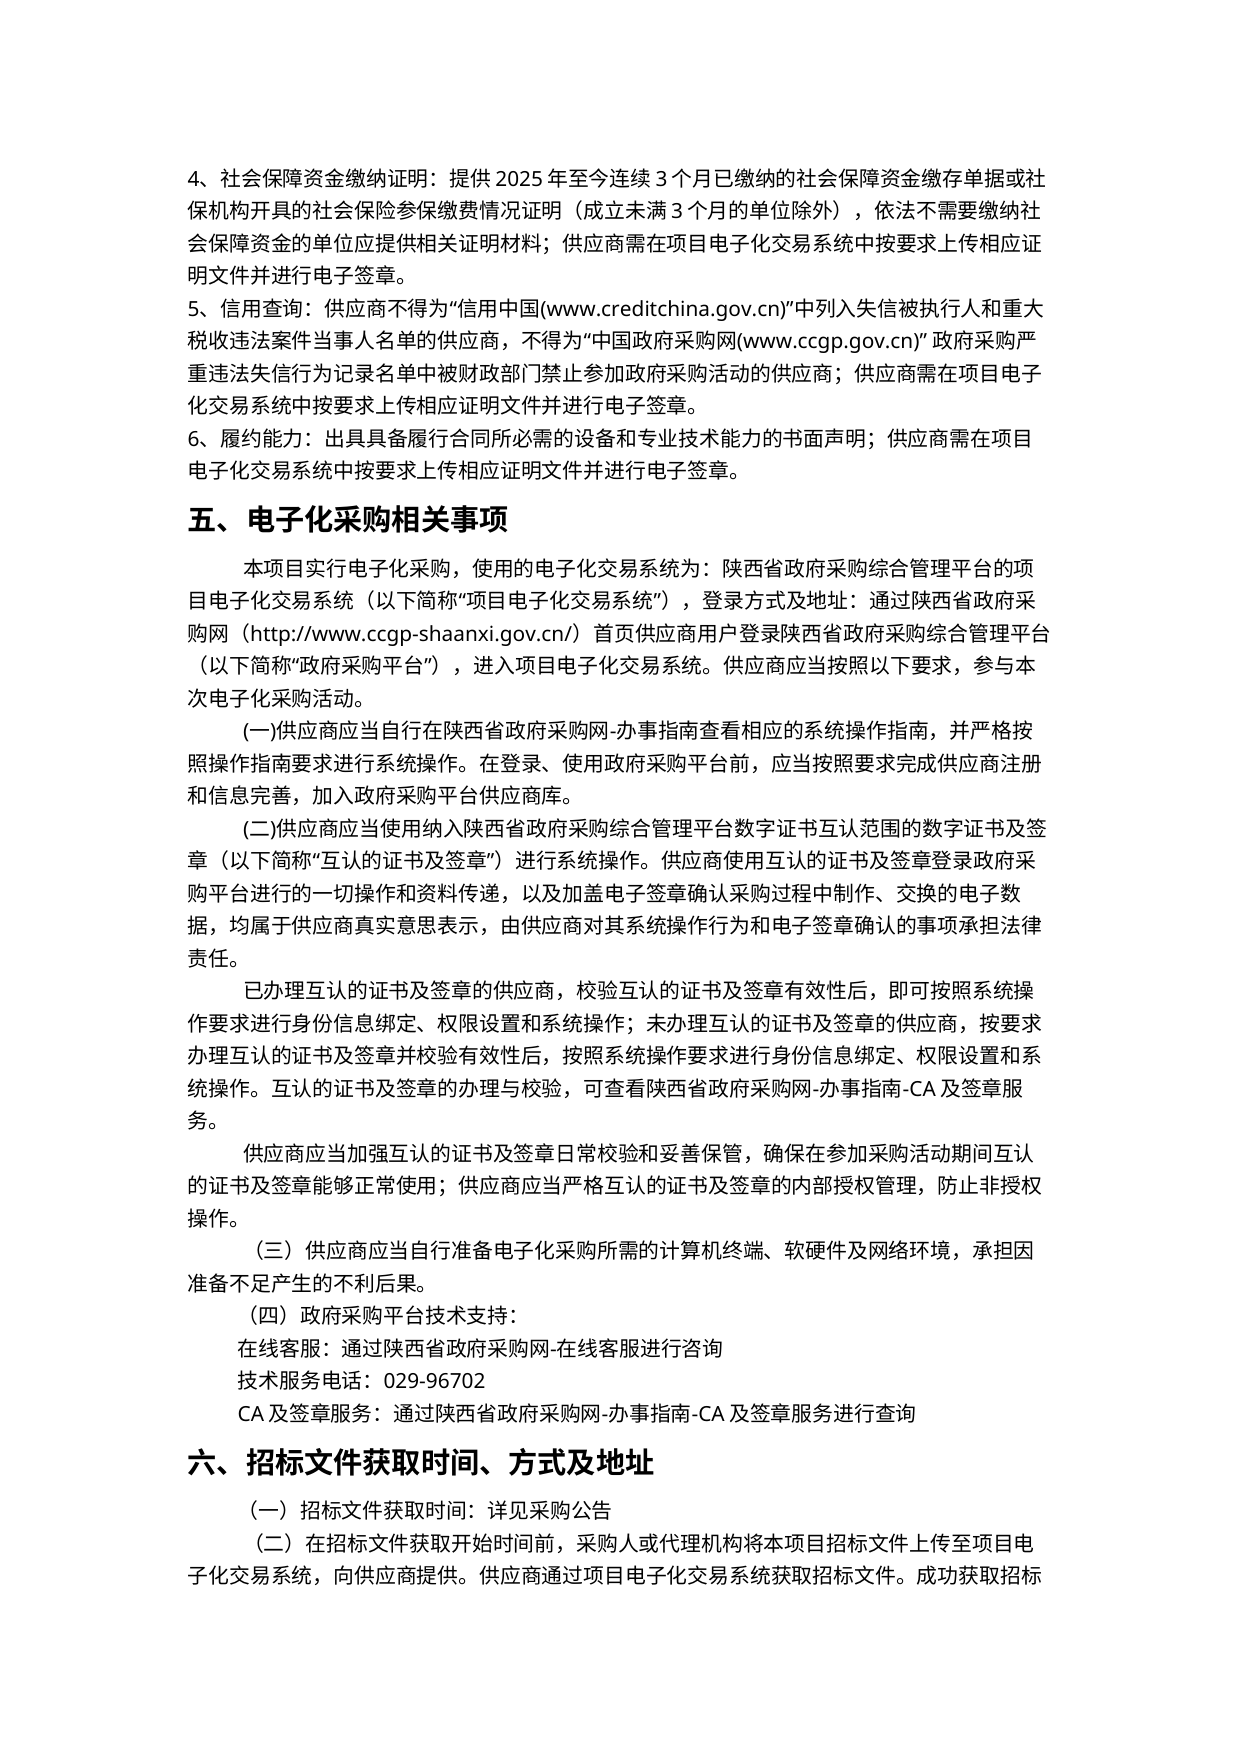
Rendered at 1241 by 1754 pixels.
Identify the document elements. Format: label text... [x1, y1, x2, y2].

text 五、电子化采购相关事项 [187, 487, 1053, 552]
text CA及签章服务：通过陕西省政府采购网-办事指南-CA及签章服务进行查询 [187, 1397, 1053, 1429]
text 技术服务电话：029-96702 [187, 1364, 1053, 1397]
text （三）供应商应当自行准备电子化采购所需的计算机终端、软硬件及网络环境，承担因准备不足产生的不利后果。 [187, 1234, 1053, 1299]
text 已办理互认的证书及签章的供应商，校验互认的证书及签章有效性后，即可按照系统操作要求进行身份信息绑定、权限设置和系统操作；未办理互认的证书及签章的供应商，按要求办理互认的证书及签章并校验有效性后，按照系统操作要求进行身份信息绑定、权限设置和系统操作。互认的证书及签章的办理与校验，可查看陕西省政府采购网-办事指南-CA及签章服务。 [187, 974, 1053, 1137]
text 供应商应当加强互认的证书及签章日常校验和妥善保管，确保在参加采购活动期间互认的证书及签章能够正常使用；供应商应当严格互认的证书及签章的内部授权管理，防止非授权操作。 [187, 1137, 1053, 1234]
text 在线客服：通过陕西省政府采购网-在线客服进行咨询 [187, 1332, 1053, 1364]
text (二)供应商应当使用纳入陕西省政府采购综合管理平台数字证书互认范围的数字证书及签章（以下简称“互认的证书及签章”）进行系统操作。供应商使用互认的证书及签章登录政府采购平台进行的一切操作和资料传递，以及加盖电子签章确认采购过程中制作、交换的电子数据，均属于供应商真实意思表示，由供应商对其系统操作行为和电子签章确认的事项承担法律责任。 [187, 812, 1053, 974]
text (一)供应商应当自行在陕西省政府采购网-办事指南查看相应的系统操作指南，并严格按照操作指南要求进行系统操作。在登录、使用政府采购平台前，应当按照要求完成供应商注册和信息完善，加入政府采购平台供应商库。 [187, 714, 1053, 812]
text 六、招标文件获取时间、方式及地址 [187, 1429, 1053, 1494]
text 4、社会保障资金缴纳证明：提供2025年至今连续3个月已缴纳的社会保障资金缴存单据或社保机构开具的社会保险参保缴费情况证明（成立未满3个月的单位除外），依法不需要缴纳社会保障资金的单位应提供相关证明材料；供应商需在项目电子化交易系统中按要求上传相应证明文件并进行电子签章。 [187, 162, 1053, 292]
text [187, 1527, 1053, 1592]
text （四）政府采购平台技术支持： [187, 1299, 1053, 1332]
text 5、信用查询：供应商不得为“信用中国(www.creditchina.gov.cn)”中列入失信被执行人和重大税收违法案件当事人名单的供应商，不得为“中国政府采购网(www.ccgp.gov.cn)” 政府采购严重违法失信行为记录名单中被财政部门禁止参加政府采购活动的供应商；供应商需在项目电子化交易系统中按要求上传相应证明文件并进行电子签章。 [187, 292, 1053, 422]
text 本项目实行电子化采购，使用的电子化交易系统为：陕西省政府采购综合管理平台的项目电子化交易系统（以下简称“项目电子化交易系统”），登录方式及地址：通过陕西省政府采购网（http://www.ccgp-shaanxi.gov.cn/）首页供应商用户登录陕西省政府采购综合管理平台（以下简称“政府采购平台”），进入项目电子化交易系统。供应商应当按照以下要求，参与本次电子化采购活动。 [187, 552, 1053, 714]
text （一）招标文件获取时间：详见采购公告 [187, 1494, 1053, 1527]
text 6、履约能力：出具具备履行合同所必需的设备和专业技术能力的书面声明；供应商需在项目电子化交易系统中按要求上传相应证明文件并进行电子签章。 [187, 422, 1053, 487]
